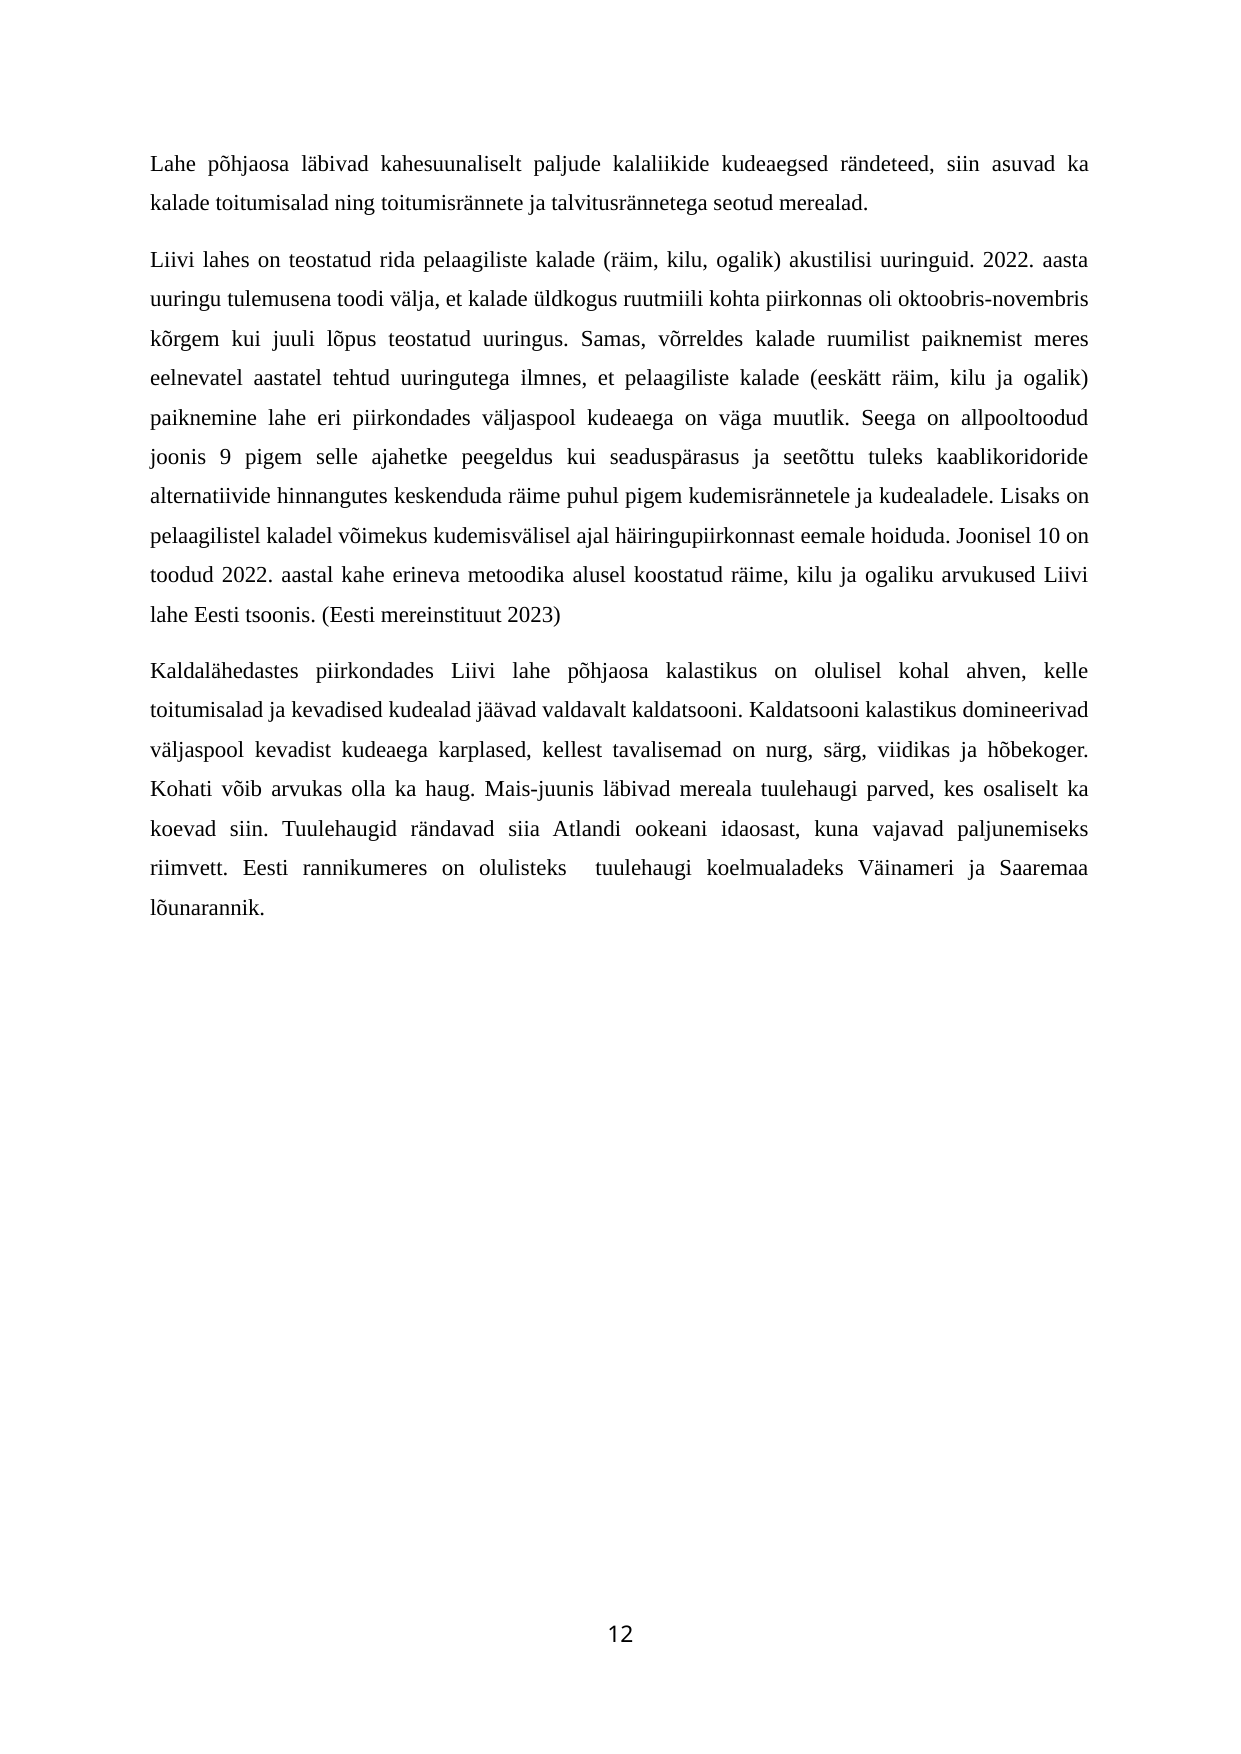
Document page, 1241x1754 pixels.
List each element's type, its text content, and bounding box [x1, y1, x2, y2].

text Kaldalähedastes piirkondades Liivi lahe põhjaosa kalastikus on olulisel kohal ahven, kelle toitumisalad ja kevadised kudealad jäävad valdavalt kaldatsooni. Kaldatsooni kalastikus domineerivad väljaspool kevadist kudeaega karplased, kellest tavalisemad on nurg, särg, viidikas ja hõbekoger. Kohati võib arvukas olla ka haug. Mais-juunis läbivad mereala tuulehaugi parved, kes osaliselt ka koevad siin. Tuulehaugid rändavad siia Atlandi ookeani idaosast, kuna vajavad paljunemiseks riimvett. Eesti rannikumeres on olulisteks tuulehaugi koelmualadeks Väinameri ja Saaremaa lõunarannik. [150, 657, 1090, 920]
text Lahe põhjaosa läbivad kahesuunaliselt paljude kalaliikide kudeaegsed rändeteed, siin asuvad ka kalade toitumisalad ning toitumisrännete ja talvitusrännetega seotud merealad. [150, 150, 1090, 216]
text Liivi lahes on teostatud rida pelaagiliste kalade (räim, kilu, ogalik) akustilisi uuringuid. 2022. aasta uuringu tulemusena toodi välja, et kalade üldkogus ruutmiili kohta piirkonnas oli oktoobris-novembris kõrgem kui juuli lõpus teostatud uuringus. Samas, võrreldes kalade ruumilist paiknemist meres eelnevatel aastatel tehtud uuringutega ilmnes, et pelaagiliste kalade (eeskätt räim, kilu ja ogalik) paiknemine lahe eri piirkondades väljaspool kudeaega on väga muutlik. Seega on allpooltoodud joonis 9 pigem selle ajahetke peegeldus kui seaduspärasus ja seetõttu tuleks kaablikoridoride alternatiivide hinnangutes keskenduda räime puhul pigem kudemisrännetele ja kudealadele. Lisaks on pelaagilistel kaladel võimekus kudemisvälisel ajal häiringupiirkonnast eemale hoiduda. Joonisel 10 on toodud 2022. aastal kahe erineva metoodika alusel koostatud räime, kilu ja ogaliku arvukused Liivi lahe Eesti tsoonis. (Eesti mereinstituut 2023) [150, 246, 1090, 627]
